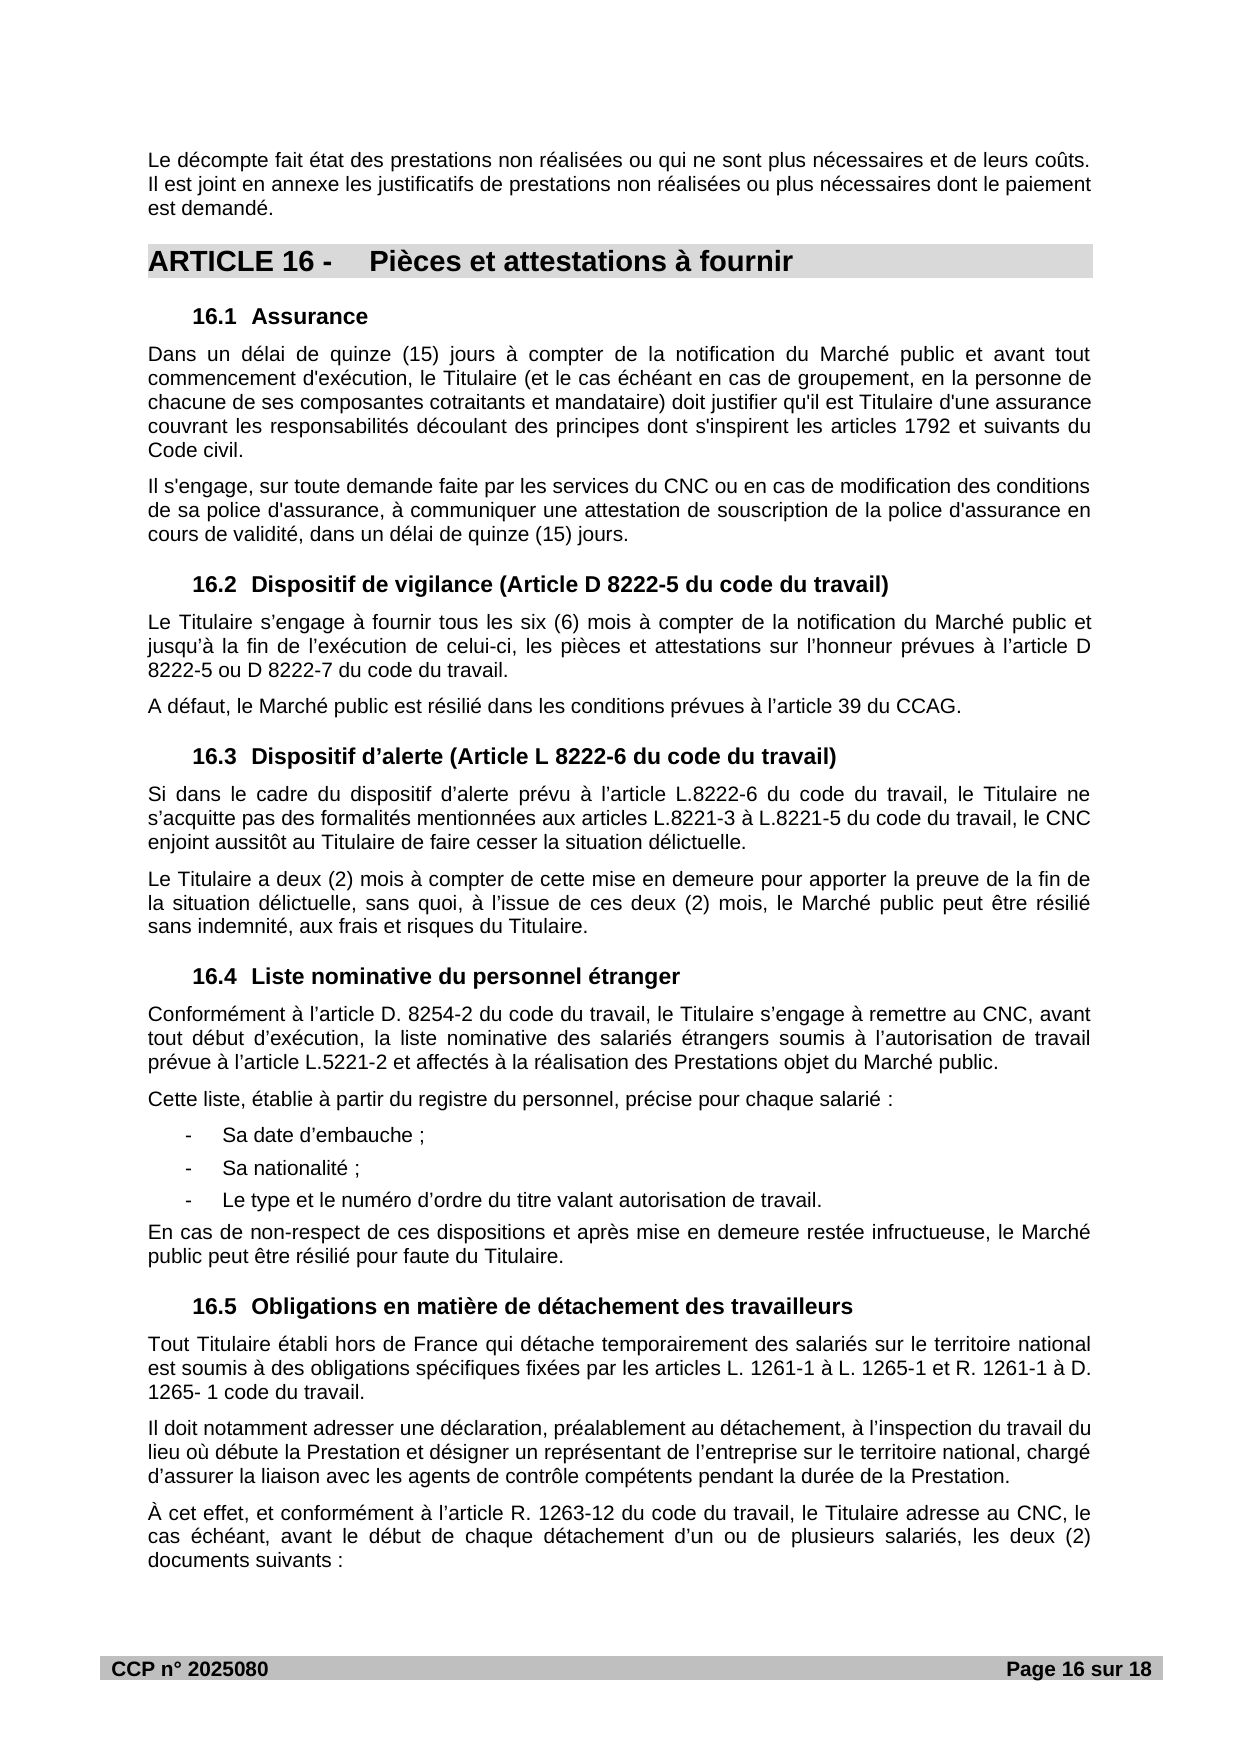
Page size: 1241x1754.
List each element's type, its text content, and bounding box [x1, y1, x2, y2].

text Le décompte fait état des prestations non réalisées ou qui ne sont plus nécessaires et de leurs coûts. Il est joint en annexe les justificatifs de prestations non réalisées ou plus nécessaires dont le paiement est demandé. [148, 148, 1093, 219]
text En cas de non-respect de ces dispositions et après mise en demeure restée infructueuse, le Marché public peut être résilié pour faute du Titulaire. [148, 1220, 1093, 1268]
text Il doit notamment adresser une déclaration, préalablement au détachement, à l’inspection du travail du lieu où débute la Prestation et désigner un représentant de l’entreprise sur le territoire national, chargé d’assurer la liaison avec les agents de contrôle compétents pendant la durée de la Prestation. [148, 1416, 1093, 1488]
subtitle Assurance [148, 303, 1093, 329]
text Tout Titulaire établi hors de France qui détache temporairement des salariés sur le territoire national est soumis à des obligations spécifiques fixées par les articles L. 1261-1 à L. 1265-1 et R. 1261-1 à D. 1265- 1 code du travail. [148, 1332, 1093, 1403]
list Sa nationalité ; [185, 1155, 1093, 1179]
text A défaut, le Marché public est résilié dans les conditions prévues à l’article 39 du CCAG. [148, 694, 1093, 718]
list Le type et le numéro d’ordre du titre valant autorisation de travail. [185, 1188, 1093, 1212]
text Il s'engage, sur toute demande faite par les services du CNC ou en cas de modification des conditions de sa police d'assurance, à communiquer une attestation de souscription de la police d'assurance en cours de validité, dans un délai de quinze (15) jours. [148, 474, 1093, 546]
text À cet effet, et conformément à l’article R. 1263-12 du code du travail, le Titulaire adresse au CNC, le cas échéant, avant le début de chaque détachement d’un ou de plusieurs salariés, les deux (2) documents suivants : [148, 1500, 1093, 1572]
subtitle Obligations en matière de détachement des travailleurs [148, 1293, 1093, 1319]
text Conformément à l’article D. 8254-2 du code du travail, le Titulaire s’engage à remettre au CNC, avant tout début d’exécution, la liste nominative des salariés étrangers soumis à l’autorisation de travail prévue à l’article L.5221-2 et affectés à la réalisation des Prestations objet du Marché public. [148, 1002, 1093, 1074]
text Cette liste, établie à partir du registre du personnel, précise pour chaque salarié : [148, 1087, 1093, 1111]
text Dans un délai de quinze (15) jours à compter de la notification du Marché public et avant tout commencement d'exécution, le Titulaire (et le cas échéant en cas de groupement, en la personne de chacune de ses composantes cotraitants et mandataire) doit justifier qu'il est Titulaire d'une assurance couvrant les responsabilités découlant des principes dont s'inspirent les articles 1792 et suivants du Code civil. [148, 342, 1093, 462]
subtitle Pièces et attestations à fournir [148, 244, 1093, 278]
subtitle Dispositif de vigilance (Article D 8222-5 du code du travail) [148, 571, 1093, 597]
text Le Titulaire s’engage à fournir tous les six (6) mois à compter de la notification du Marché public et jusqu’à la fin de l’exécution de celui-ci, les pièces et attestations sur l’honneur prévues à l’article D 8222-5 ou D 8222-7 du code du travail. [148, 610, 1093, 682]
list Sa date d’embauche ; [185, 1123, 1093, 1147]
subtitle Dispositif d’alerte (Article L 8222-6 du code du travail) [148, 743, 1093, 769]
text Si dans le cadre du dispositif d’alerte prévu à l’article L.8222-6 du code du travail, le Titulaire ne s’acquitte pas des formalités mentionnées aux articles L.8221-3 à L.8221-5 du code du travail, le CNC enjoint aussitôt au Titulaire de faire cesser la situation délictuelle. [148, 782, 1093, 854]
text Le Titulaire a deux (2) mois à compter de cette mise en demeure pour apporter la preuve de la fin de la situation délictuelle, sans quoi, à l’issue de ces deux (2) mois, le Marché public peut être résilié sans indemnité, aux frais et risques du Titulaire. [148, 866, 1093, 938]
subtitle Liste nominative du personnel étranger [148, 963, 1093, 990]
